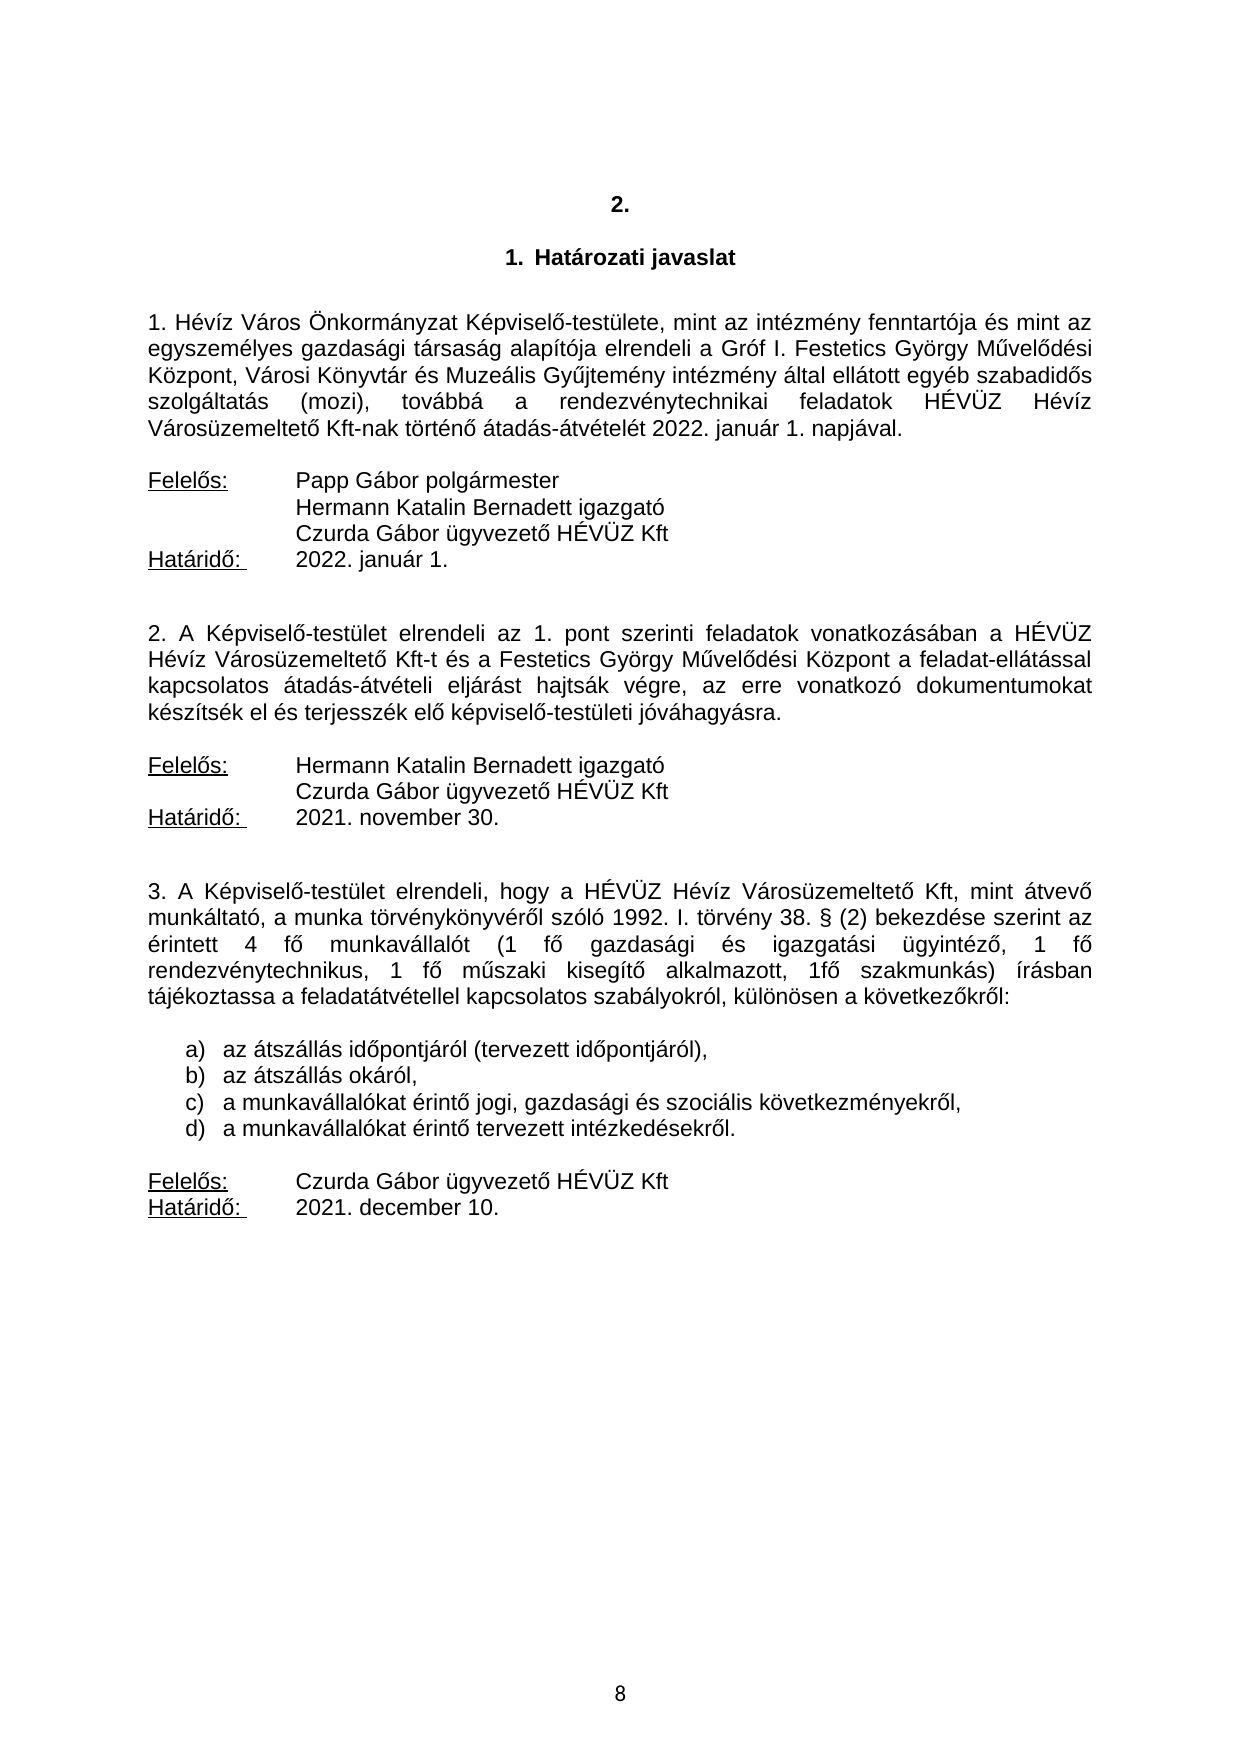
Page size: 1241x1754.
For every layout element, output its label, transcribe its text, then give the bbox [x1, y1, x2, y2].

text 3. A Képviselő-testület elrendeli, hogy a HÉVÜZ Hévíz Városüzemeltető Kft, mint átvevő munkáltató, a munka törvénykönyvéről szóló 1992. I. törvény 38. § (2) bekezdése szerint az érintett 4 fő munkavállalót (1 fő gazdasági és igazgatási ügyintéző, 1 fő rendezvénytechnikus, 1 fő műszaki kisegítő alkalmazott, 1fő szakmunkás) írásban tájékoztassa a feladatátvétellel kapcsolatos szabályokról, különösen a következőkről: [148, 878, 1093, 1009]
text Határidő: 2021. december 10. [148, 1194, 1093, 1220]
text 1. Hévíz Város Önkormányzat Képviselő-testülete, mint az intézmény fenntartója és mint az egyszemélyes gazdasági társaság alapítója elrendeli a Gróf I. Festetics György Művelődési Központ, Városi Könyvtár és Muzeális Gyűjtemény intézmény által ellátott egyéb szabadidős szolgáltatás (mozi), továbbá a rendezvénytechnikai feladatok HÉVÜZ Hévíz Városüzemeltető Kft-nak történő átadás-átvételét 2022. január 1. napjával. [148, 309, 1093, 441]
text Határidő: 2021. november 30. [148, 804, 1093, 831]
text Felelős: Papp Gábor polgármester [148, 467, 1093, 493]
text Czurda Gábor ügyvezető HÉVÜZ Kft [221, 778, 1093, 804]
list az átszállás okáról, [185, 1062, 1093, 1089]
text Határidő: 2022. január 1. [148, 546, 1093, 573]
text 2. [148, 191, 1093, 217]
text Felelős: Hermann Katalin Bernadett igazgató [148, 752, 1093, 778]
list a munkavállalókat érintő tervezett intézkedésekről. [185, 1115, 1093, 1141]
text 2. A Képviselő-testület elrendeli az 1. pont szerinti feladatok vonatkozásában a HÉVÜZ Hévíz Városüzemeltető Kft-t és a Festetics György Művelődési Központ a feladat-ellátással kapcsolatos átadás-átvételi eljárást hajtsák végre, az erre vonatkozó dokumentumokat készítsék el és terjesszék elő képviselő-testületi jóváhagyásra. [148, 620, 1093, 725]
text Hermann Katalin Bernadett igazgató [221, 493, 1093, 520]
list Határozati javaslat [148, 244, 1093, 270]
text Felelős: Czurda Gábor ügyvezető HÉVÜZ Kft [148, 1168, 1093, 1194]
list a munkavállalókat érintő jogi, gazdasági és szociális következményekről, [185, 1089, 1093, 1115]
text Czurda Gábor ügyvezető HÉVÜZ Kft [221, 520, 1093, 546]
list az átszállás időpontjáról (tervezett időpontjáról), [185, 1036, 1093, 1062]
